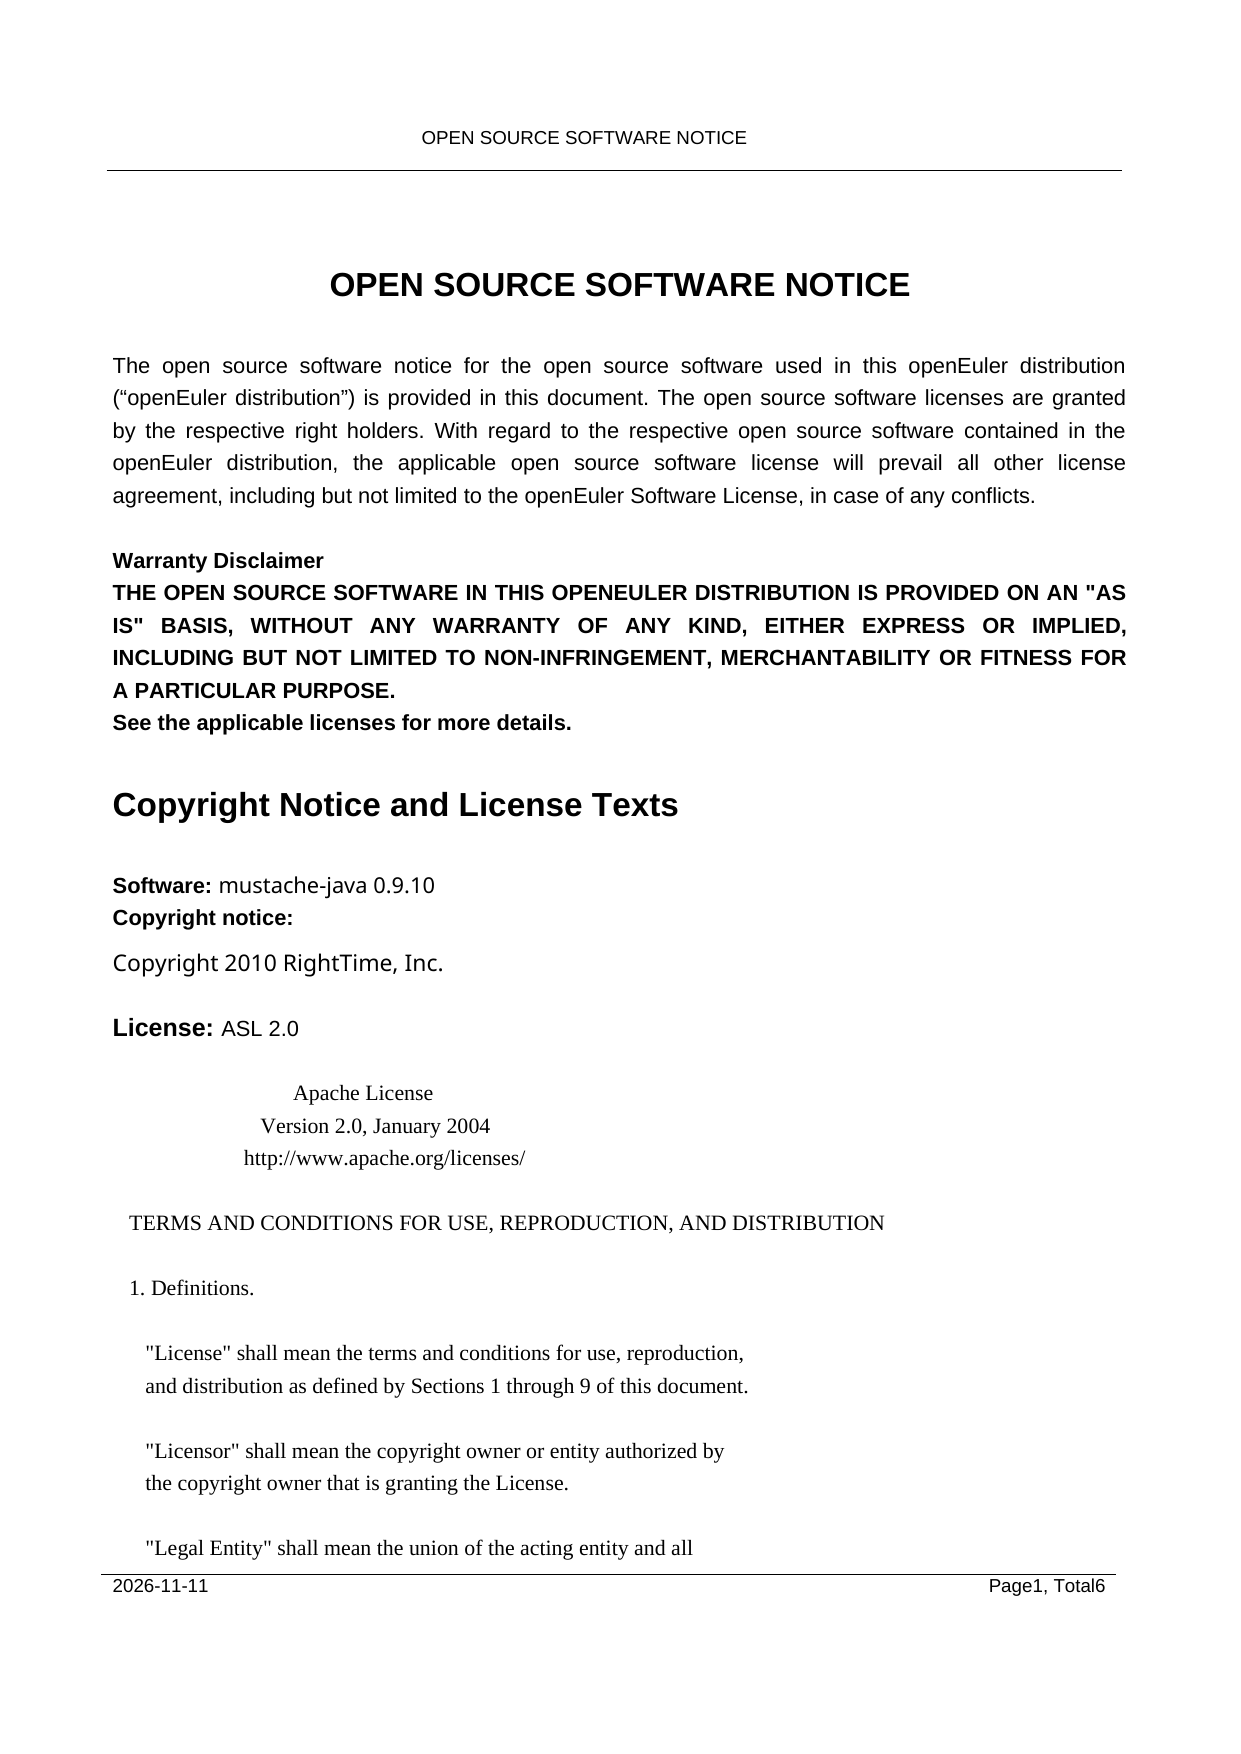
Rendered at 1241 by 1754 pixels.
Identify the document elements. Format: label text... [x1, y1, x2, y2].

text Copyright 2010 RightTime, Inc. [112, 947, 1128, 1012]
text Copyright Notice and License Texts [112, 771, 1128, 836]
text OPEN SOURCE SOFTWARE NOTICE [112, 251, 1128, 316]
text Warranty Disclaimer [112, 544, 1128, 576]
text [112, 1044, 1128, 1564]
title Software: mustache-java 0.9.10 [112, 869, 1128, 901]
text License: ASL 2.0 [112, 1012, 1128, 1044]
text THE OPEN SOURCE SOFTWARE IN THIS OPENEULER DISTRIBUTION IS PROVIDED ON AN "AS IS" BASIS, WITHOUT ANY WARRANTY OF ANY KIND, EITHER EXPRESS OR IMPLIED, INCLUDING BUT NOT LIMITED TO NON-INFRINGEMENT, MERCHANTABILITY OR FITNESS FOR A PARTICULAR PURPOSE. See the applicable licenses for more details. [112, 576, 1128, 739]
text The open source software notice for the open source software used in this openEuler distribution (“openEuler distribution”) is provided in this document. The open source software licenses are granted by the respective right holders. With regard to the respective open source software contained in the openEuler distribution, the applicable open source software license will prevail all other license agreement, including but not limited to the openEuler Software License, in case of any conflicts. [112, 349, 1128, 511]
text Copyright notice: [112, 901, 1128, 934]
